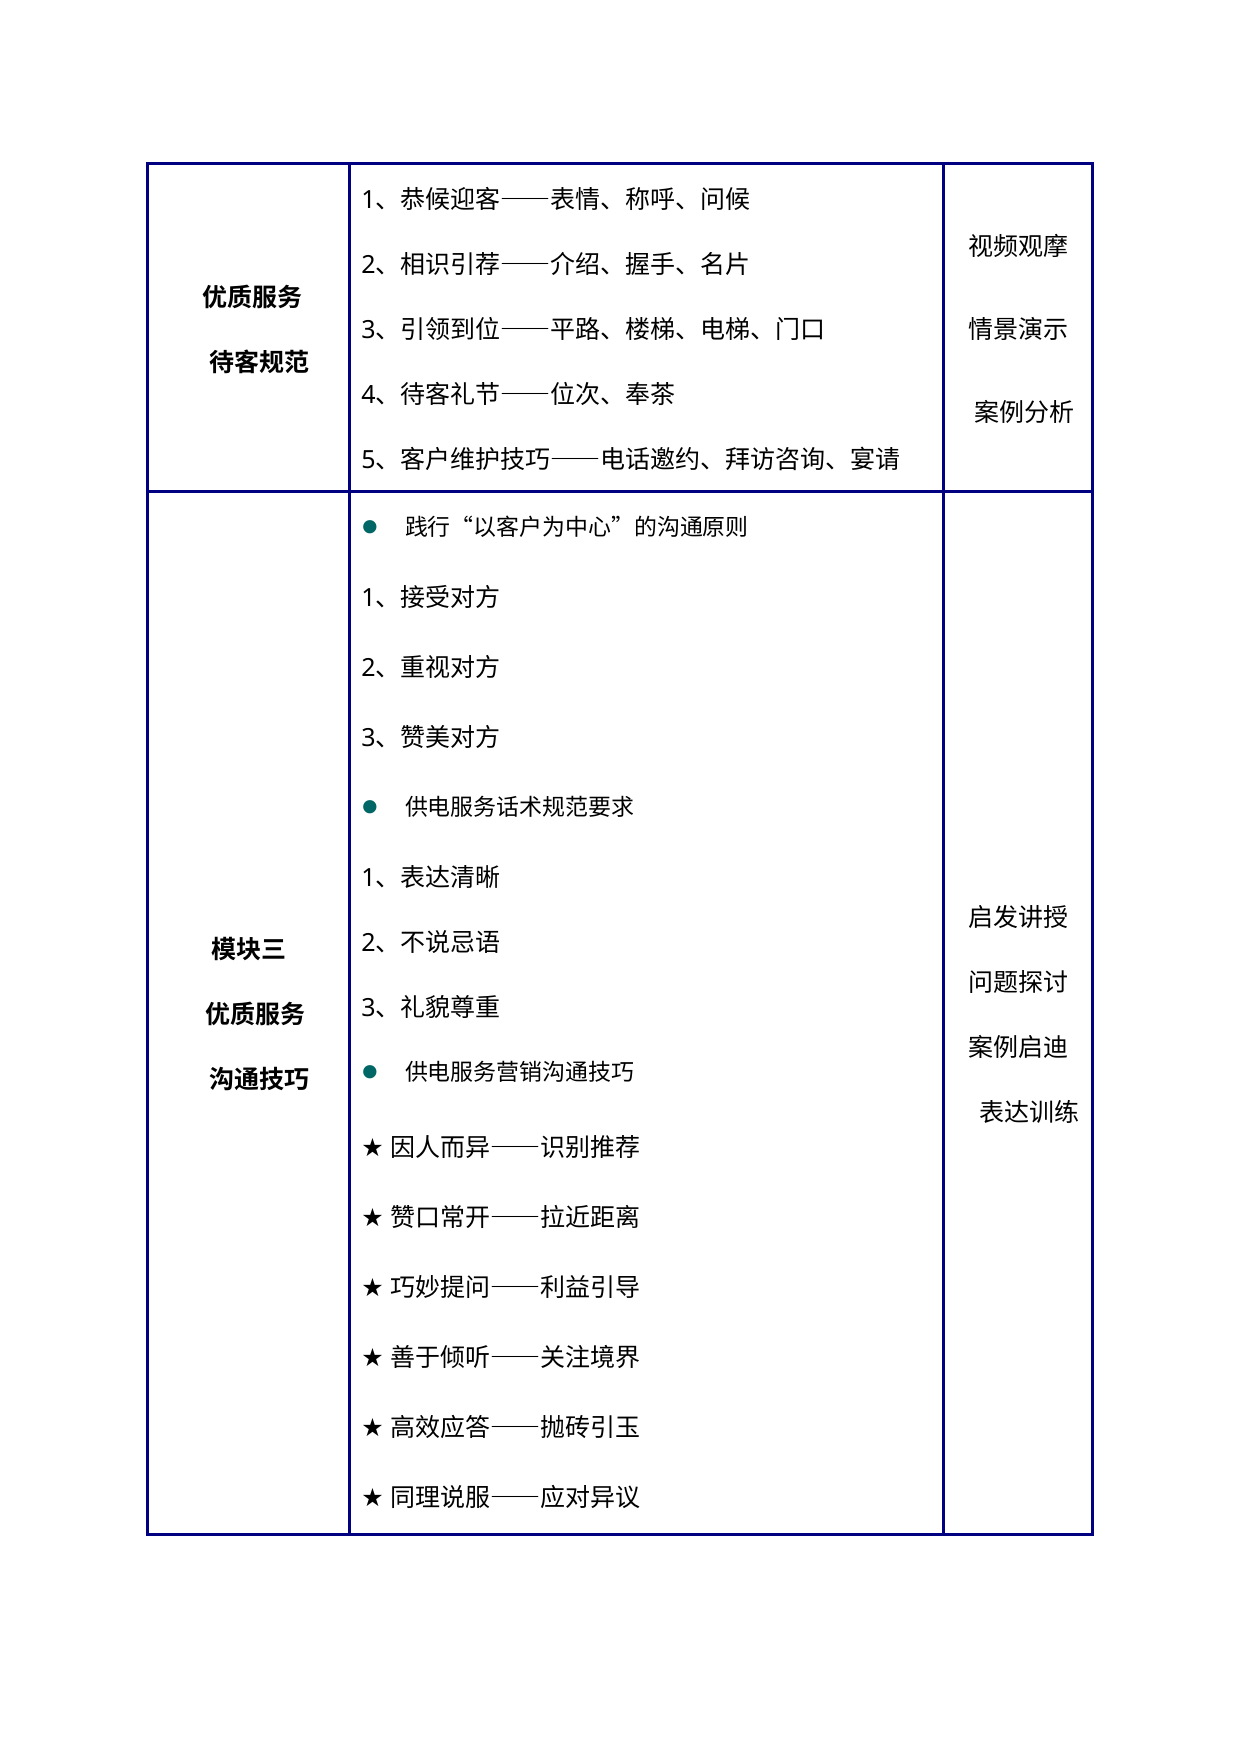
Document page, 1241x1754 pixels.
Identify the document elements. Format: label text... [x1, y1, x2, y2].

table_cell 践行“以客户为中心”的沟通原则 1、接受对方 2、重视对方 3、赞美对方 供电服务话术规范要求 1、表达清晰 2、不说忌语 3、礼貌尊重 供电服务营销沟通技巧 ★ 因人而异——识别推荐 ★ 赞口常开——拉近距离 ★ 巧妙提问——利益引导 ★ 善于倾听——关注境界 ★ 高效应答——抛砖引玉 ★ 同理说服——应对异议 [351, 493, 942, 1533]
table_cell 讲授引导 视频观摩 情景演示 案例分析 [945, 165, 1091, 490]
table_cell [351, 165, 942, 490]
table_cell 模块三 优质服务 沟通技巧 [149, 493, 348, 1533]
table_cell 启发讲授 问题探讨 案例启迪 表达训练 [945, 493, 1091, 1533]
table_cell 模块二 优质服务 待客规范 [149, 165, 348, 490]
